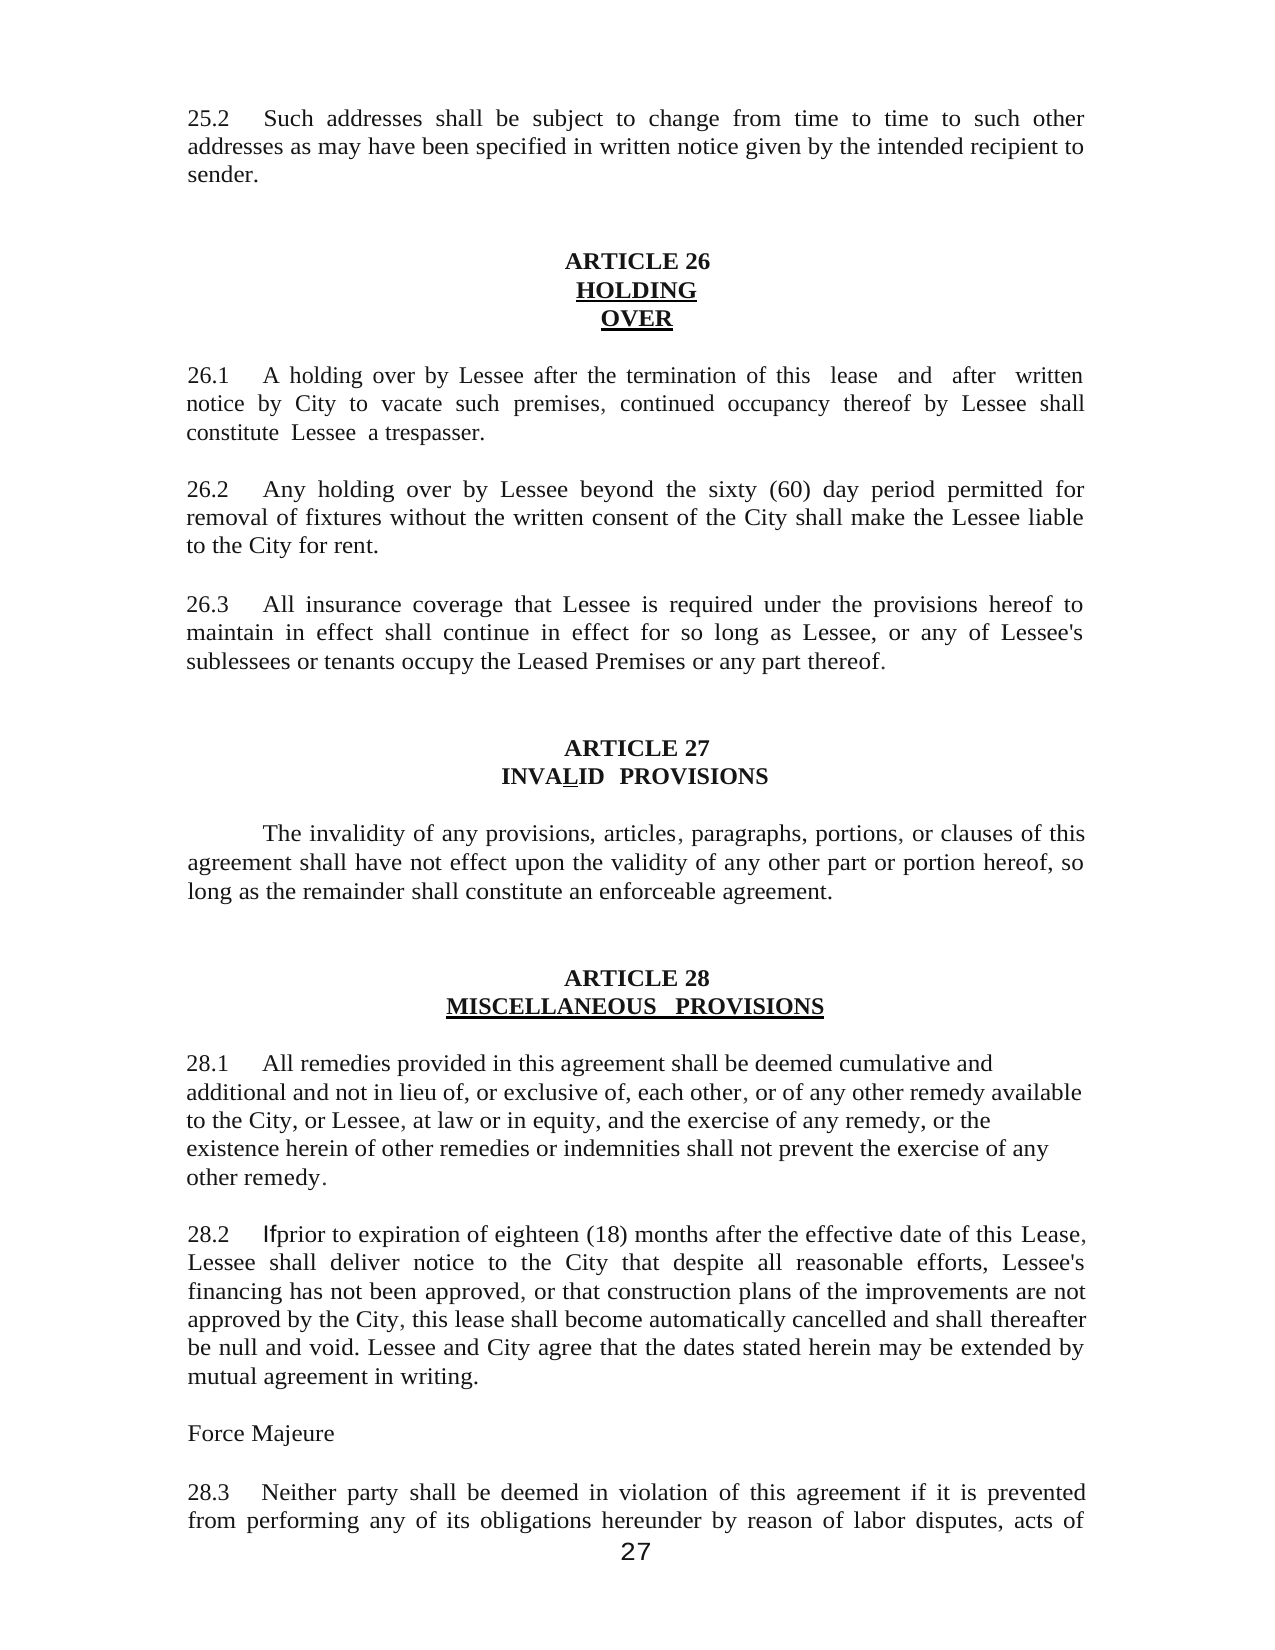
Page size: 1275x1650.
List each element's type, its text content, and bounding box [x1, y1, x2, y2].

text ARTICLE 26 HOLDING OVER [537, 247, 736, 332]
list Ifprior to expiration of eighteen (18) months after the effective date of this Lease, Lessee shall deliver notice to the City that despite all reasonable efforts, Lessee's financing has not been approved, or that construction plans of the improvements are not approved by the City, this lease shall become automatically cancelled and shall thereafter be null and void. Lessee and City agree that the dates stated herein may be extended by mutual agreement in writing. [187, 1220, 1087, 1389]
text ARTICLE 27 INVALID PROVISIONS [501, 734, 771, 789]
list All insurance coverage that Lessee is required under the provisions hereof to maintain in effect shall continue in effect for so long as Lessee, or any of Lessee's sublessees or tenants occupy the Leased Premises or any part thereof. [186, 590, 1086, 674]
text Force Majeure [187, 1419, 1098, 1447]
list All remedies provided in this agreement shall be deemed cumulative and additional and not in lieu of, or exclusive of, each other, or of any other remedy available to the City, or Lessee, at law or in equity, and the exercise of any remedy, or the existence herein of other remedies or indemnities shall not prevent the exercise of any other remedy. [186, 1049, 1085, 1190]
list A holding over by Lessee after the termination of this lease and after written notice by City to vacate such premises, continued occupancy thereof by Lessee shall constitute Lessee a trespasser. [186, 361, 1086, 445]
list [187, 1478, 1086, 1534]
list Any holding over by Lessee beyond the sixty (60) day period permitted for removal of fixtures without the written consent of the City shall make the Lessee liable to the City for rent. [186, 475, 1086, 559]
list Such addresses shall be subject to change from time to time to such other addresses as may have been specified in written notice given by the intended recipient to sender. [187, 104, 1086, 188]
text ARTICLE 28 MISCELLANEOUS PROVISIONS [446, 964, 826, 1020]
text The invalidity of any provisions, articles, paragraphs, portions, or clauses of this agreement shall have not effect upon the validity of any other part or portion hereof, so long as the remainder shall constitute an enforceable agreement. [187, 819, 1086, 904]
